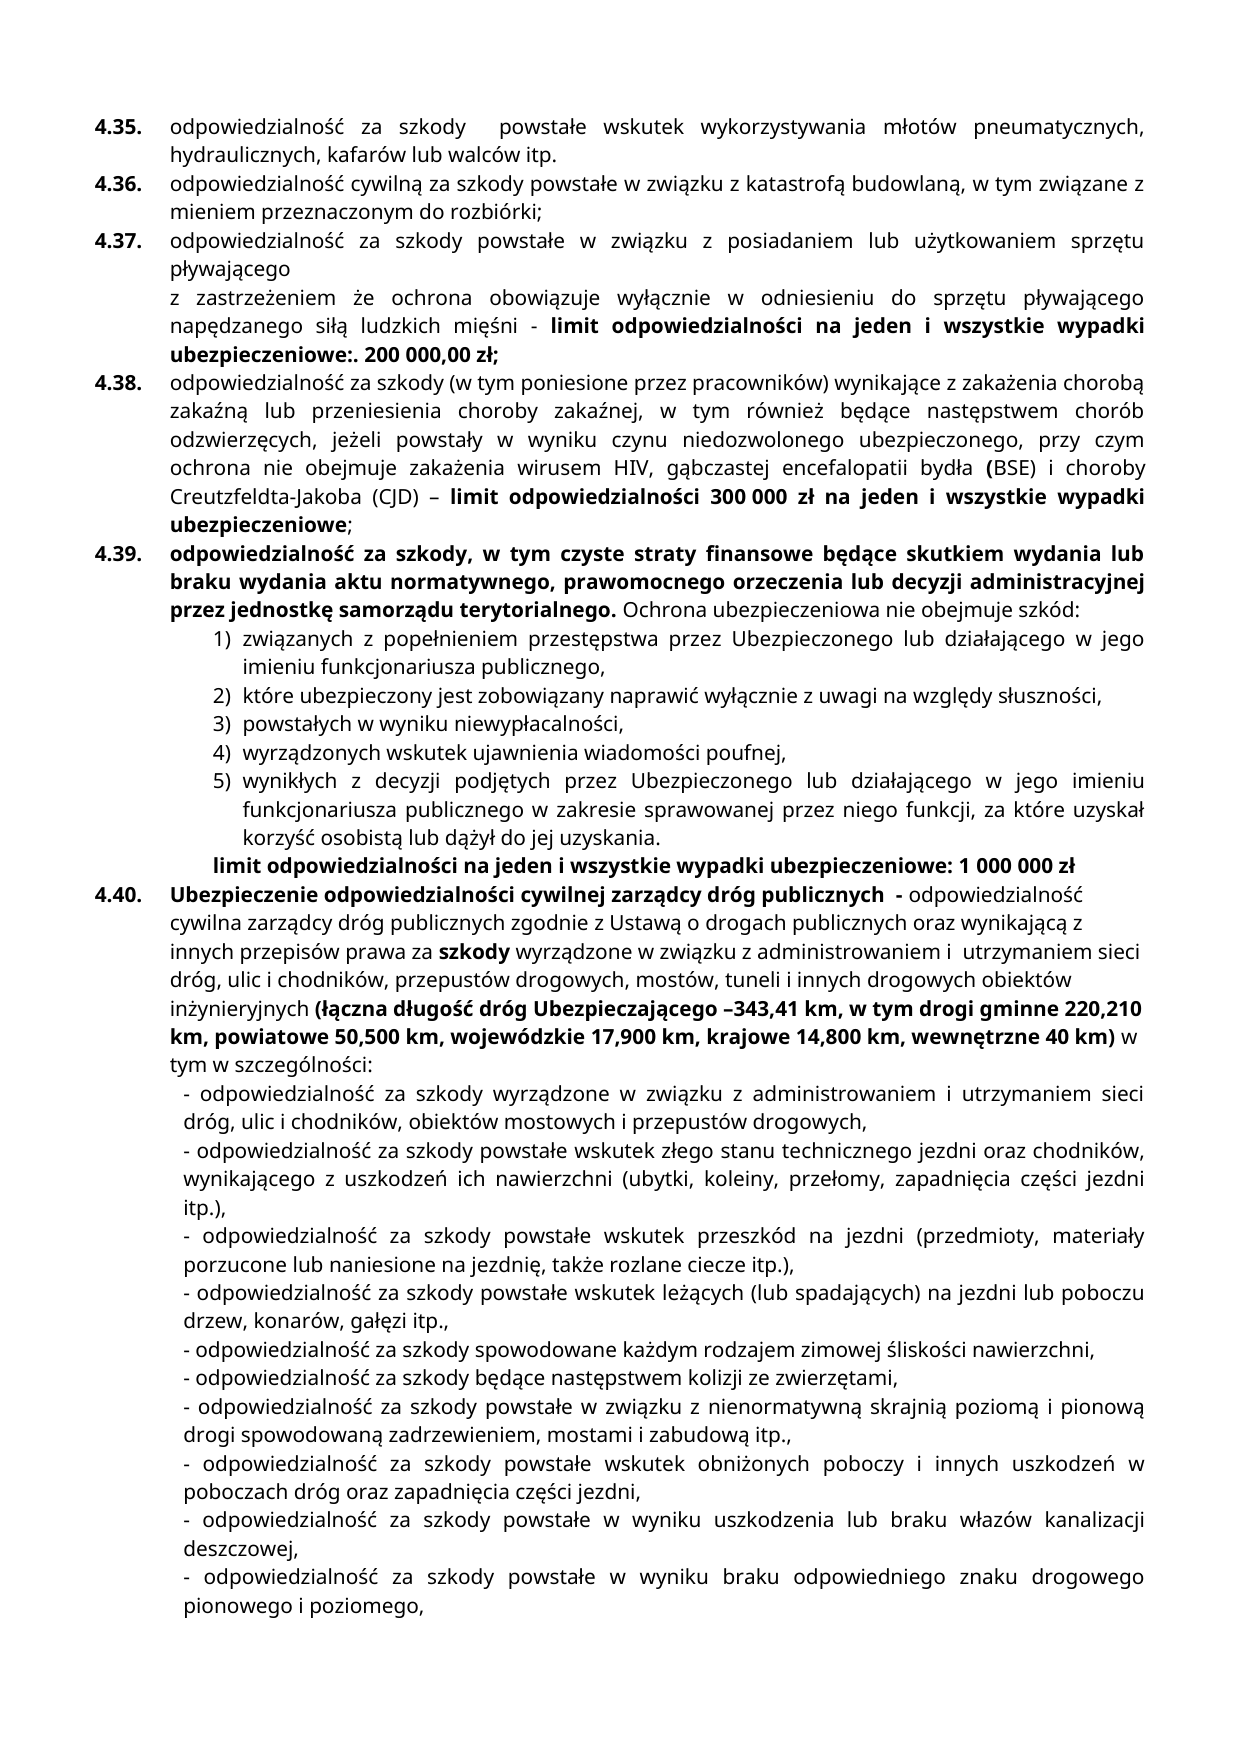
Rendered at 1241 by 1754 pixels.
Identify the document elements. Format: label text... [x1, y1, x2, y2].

list odpowiedzialność za szkody, w tym czyste straty finansowe będące skutkiem wydania lub braku wydania aktu normatywnego, prawomocnego orzeczenia lub decyzji administracyjnej przez jednostkę samorządu terytorialnego. Ochrona ubezpieczeniowa nie obejmuje szkód: [94, 539, 1146, 624]
text - odpowiedzialność za szkody powstałe w związku z nienormatywną skrajnią poziomą i pionową drogi spowodowaną zadrzewieniem, mostami i zabudową itp., [183, 1392, 1146, 1449]
list powstałych w wyniku niewypłacalności, [213, 709, 1146, 738]
text - odpowiedzialność za szkody wyrządzone w związku z administrowaniem i utrzymaniem sieci dróg, ulic i chodników, obiektów mostowych i przepustów drogowych, [183, 1079, 1146, 1136]
list odpowiedzialność za szkody (w tym poniesione przez pracowników) wynikające z zakażenia chorobą zakaźną lub przeniesienia choroby zakaźnej, w tym również będące następstwem chorób odzwierzęcych, jeżeli powstały w wyniku czynu niedozwolonego ubezpieczonego, przy czym ochrona nie obejmuje zakażenia wirusem HIV, gąbczastej encefalopatii bydła (BSE) i choroby Creutzfeldta-Jakoba (CJD) – limit odpowiedzialności 300 000 zł na jeden i wszystkie wypadki ubezpieczeniowe; [94, 368, 1146, 539]
list które ubezpieczony jest zobowiązany naprawić wyłącznie z uwagi na względy słuszności, [213, 681, 1146, 709]
text - odpowiedzialność za szkody spowodowane każdym rodzajem zimowej śliskości nawierzchni, [183, 1335, 1146, 1363]
list wynikłych z decyzji podjętych przez Ubezpieczonego lub działającego w jego imieniu funkcjonariusza publicznego w zakresie sprawowanej przez niego funkcji, za które uzyskał korzyść osobistą lub dążył do jej uzyskania. [213, 766, 1146, 852]
text - odpowiedzialność za szkody powstałe w wyniku uszkodzenia lub braku włazów kanalizacji deszczowej, [183, 1506, 1146, 1562]
list odpowiedzialność za szkody powstałe w związku z posiadaniem lub użytkowaniem sprzętu pływającego z zastrzeżeniem że ochrona obowiązuje wyłącznie w odniesieniu do sprzętu pływającego napędzanego siłą ludzkich mięśni - limit odpowiedzialności na jeden i wszystkie wypadki ubezpieczeniowe:. 200 000,00 zł; [94, 226, 1146, 368]
text - odpowiedzialność za szkody powstałe wskutek przeszkód na jezdni (przedmioty, materiały porzucone lub naniesione na jezdnię, także rozlane ciecze itp.), [183, 1221, 1146, 1278]
list odpowiedzialność za szkody powstałe wskutek wykorzystywania młotów pneumatycznych, hydraulicznych, kafarów lub walców itp. [94, 112, 1146, 169]
text - odpowiedzialność za szkody powstałe wskutek obniżonych poboczy i innych uszkodzeń w poboczach dróg oraz zapadnięcia części jezdni, [183, 1449, 1146, 1506]
text - odpowiedzialność za szkody powstałe wskutek złego stanu technicznego jezdni oraz chodników, wynikającego z uszkodzeń ich nawierzchni (ubytki, koleiny, przełomy, zapadnięcia części jezdni itp.), [183, 1136, 1146, 1221]
list odpowiedzialność cywilną za szkody powstałe w związku z katastrofą budowlaną, w tym związane z mieniem przeznaczonym do rozbiórki; [94, 169, 1146, 226]
text limit odpowiedzialności na jeden i wszystkie wypadki ubezpieczeniowe: 1 000 000 zł [169, 852, 1146, 880]
list Ubezpieczenie odpowiedzialności cywilnej zarządcy dróg publicznych - odpowiedzialność cywilna zarządcy dróg publicznych zgodnie z Ustawą o drogach publicznych oraz wynikającą z innych przepisów prawa za szkody wyrządzone w związku z administrowaniem i utrzymaniem sieci dróg, ulic i chodników, przepustów drogowych, mostów, tuneli i innych drogowych obiektów inżynieryjnych (łączna długość dróg Ubezpieczającego –343,41 km, w tym drogi gminne 220,210 km, powiatowe 50,500 km, wojewódzkie 17,900 km, krajowe 14,800 km, wewnętrzne 40 km) w tym w szczególności: [94, 880, 1146, 1079]
text - odpowiedzialność za szkody powstałe wskutek leżących (lub spadających) na jezdni lub poboczu drzew, konarów, gałęzi itp., [183, 1278, 1146, 1335]
text - odpowiedzialność za szkody będące następstwem kolizji ze zwierzętami, [183, 1363, 1146, 1392]
list wyrządzonych wskutek ujawnienia wiadomości poufnej, [213, 738, 1146, 766]
text - odpowiedzialność za szkody powstałe w wyniku braku odpowiedniego znaku drogowego pionowego i poziomego, [183, 1562, 1146, 1619]
list związanych z popełnieniem przestępstwa przez Ubezpieczonego lub działającego w jego imieniu funkcjonariusza publicznego, [213, 624, 1146, 681]
